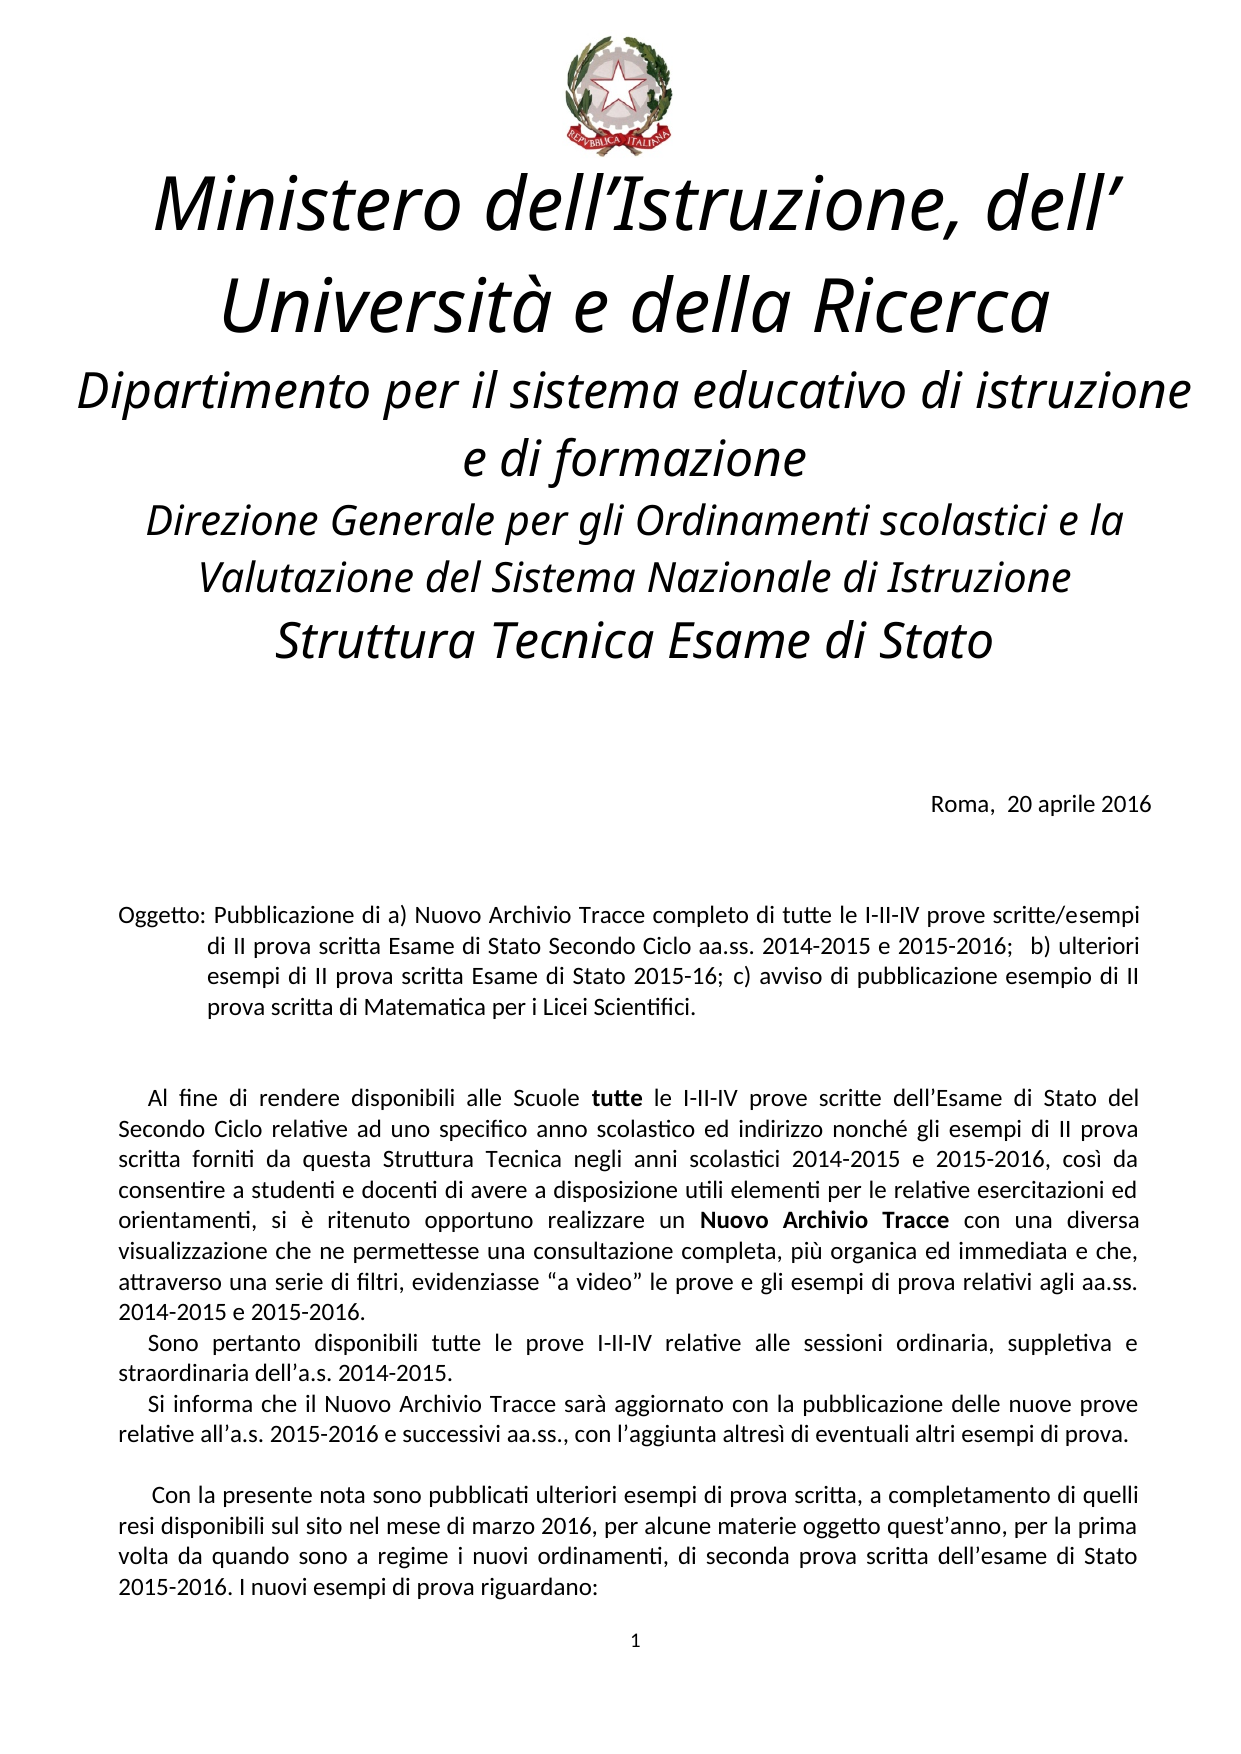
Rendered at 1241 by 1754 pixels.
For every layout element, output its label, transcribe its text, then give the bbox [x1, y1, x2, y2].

text Si informa che il Nuovo Archivio Tracce sarà aggiornato con la pubblicazione delle nuove prove relative all’a.s. 2015-2016 e successivi aa.ss., con l’aggiunta altresì di eventuali altri esempi di prova. [118, 1388, 1140, 1449]
text Al fine di rendere disponibili alle Scuole tutte le I-II-IV prove scritte dell’Esame di Stato del Secondo Ciclo relative ad uno specifico anno scolastico ed indirizzo nonché gli esempi di II prova scritta forniti da questa Struttura Tecnica negli anni scolastici 2014-2015 e 2015-2016, così da consentire a studenti e docenti di avere a disposizione utili elementi per le relative esercitazioni ed orientamenti, si è ritenuto opportuno realizzare un Nuovo Archivio Tracce con una diversa visualizzazione che ne permettesse una consultazione completa, più organica ed immediata e che, attraverso una serie di filtri, evidenziasse “a video” le prove e gli esempi di prova relativi agli aa.ss. 2014-2015 e 2015-2016. [118, 1082, 1140, 1327]
text Struttura Tecnica Esame di Stato [59, 604, 1211, 673]
text Sono pertanto disponibili tutte le prove I-II-IV relative alle sessioni ordinaria, suppletiva e straordinaria dell’a.s. 2014-2015. [118, 1327, 1140, 1388]
text Con la presente nota sono pubblicati ulteriori esempi di prova scritta, a completamento di quelli resi disponibili sul sito nel mese di marzo 2016, per alcune materie oggetto quest’anno, per la prima volta da quando sono a regime i nuovi ordinamenti, di seconda prova scritta dell’esame di Stato 2015-2016. I nuovi esempi di prova riguardano: [118, 1479, 1140, 1601]
text Direzione Generale per gli Ordinamenti scolastici e la Valutazione del Sistema Nazionale di Istruzione [59, 491, 1211, 604]
text Dipartimento per il sistema educativo di istruzione e di formazione [59, 355, 1211, 491]
picture [561, 30, 678, 150]
text Roma, 20 aprile 2016 [118, 788, 1152, 818]
text Oggetto: Pubblicazione di a) Nuovo Archivio Tracce completo di tutte le I-II-IV prove scritte/esempi di II prova scritta Esame di Stato Secondo Ciclo aa.ss. 2014-2015 e 2015-2016; b) ulteriori esempi di II prova scritta Esame di Stato 2015-16; c) avviso di pubblicazione esempio di II prova scritta di Matematica per i Licei Scientifici. [118, 899, 1140, 1021]
text Ministero dell’Istruzione, dell’ Università e della Ricerca [59, 150, 1211, 355]
